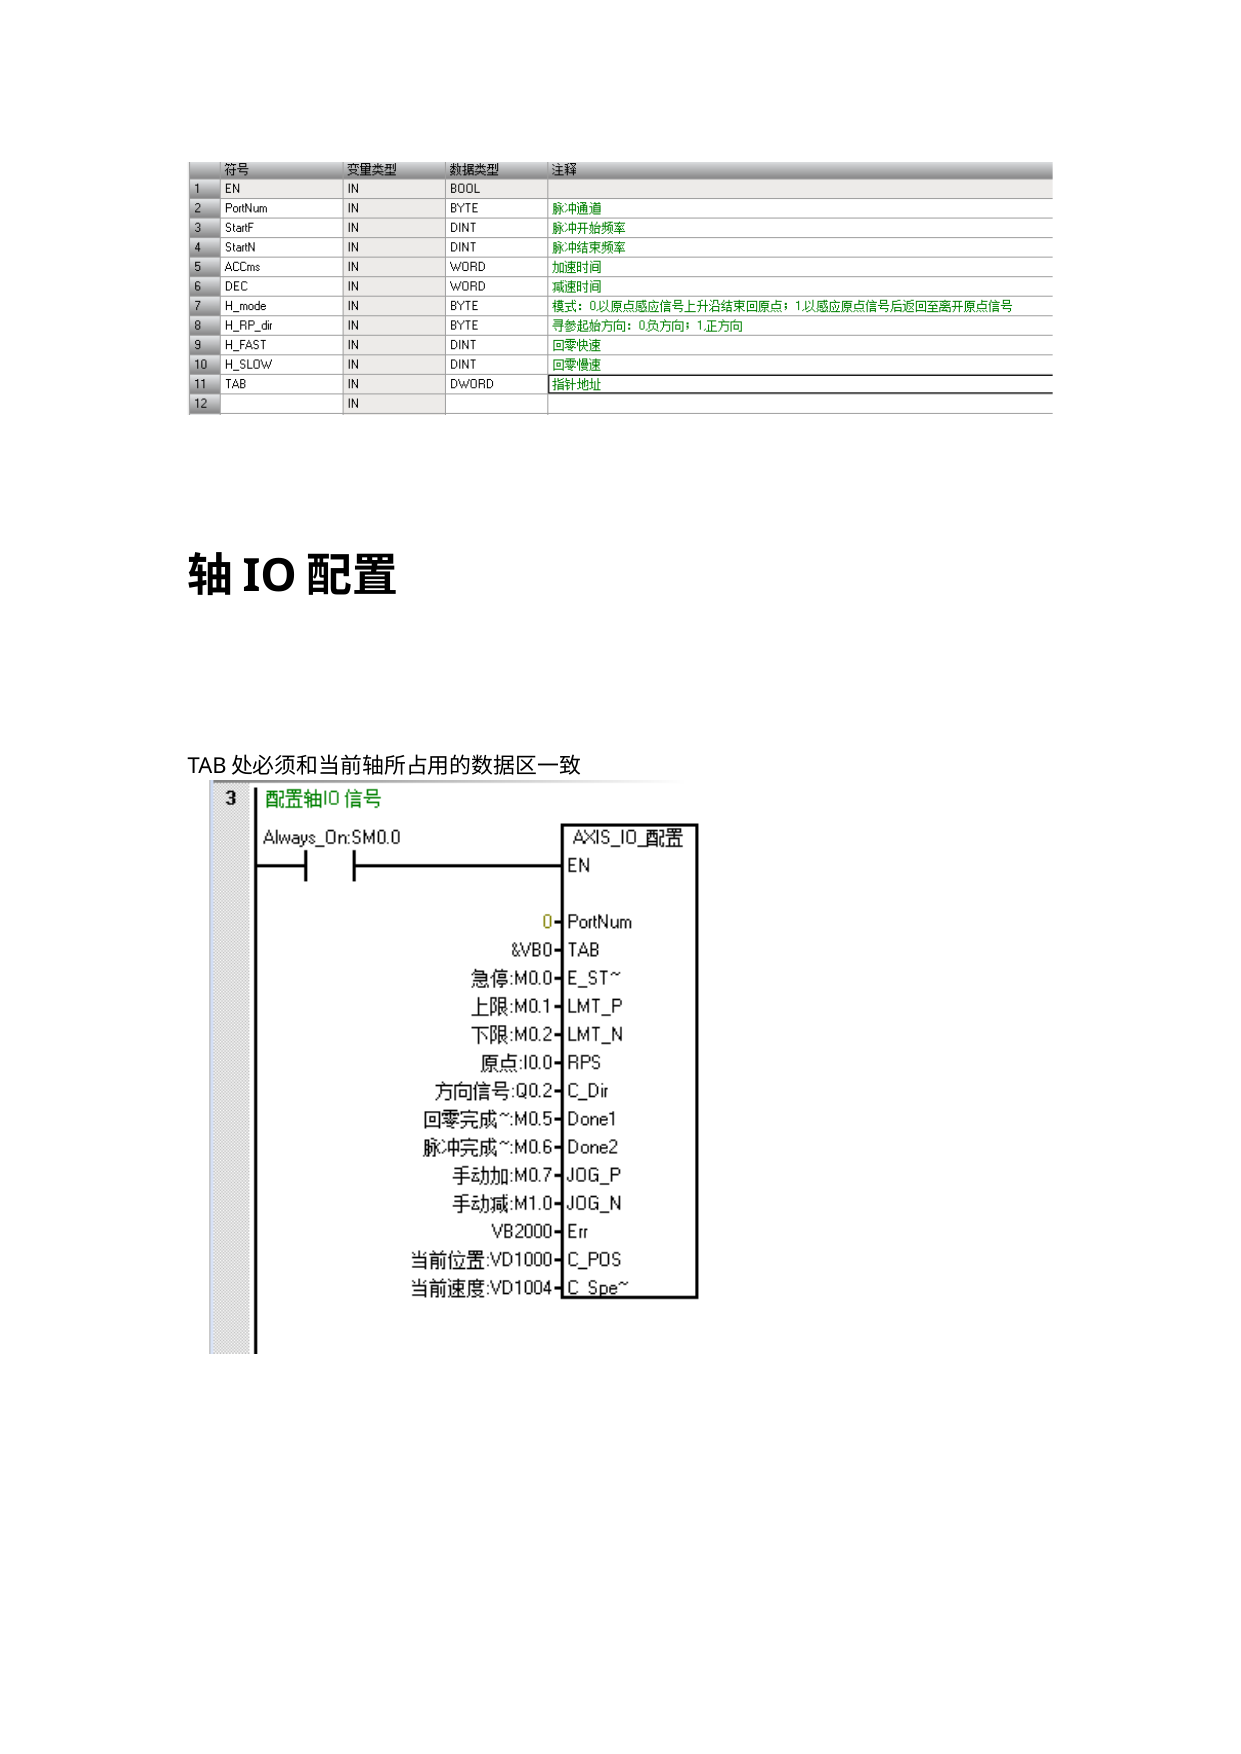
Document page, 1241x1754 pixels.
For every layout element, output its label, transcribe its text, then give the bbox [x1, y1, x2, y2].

picture [209, 780, 985, 1354]
subtitle 轴IO配置 [187, 522, 1053, 620]
picture [187, 162, 1053, 415]
text TAB处必须和当前轴所占用的数据区一致 [187, 748, 1053, 781]
